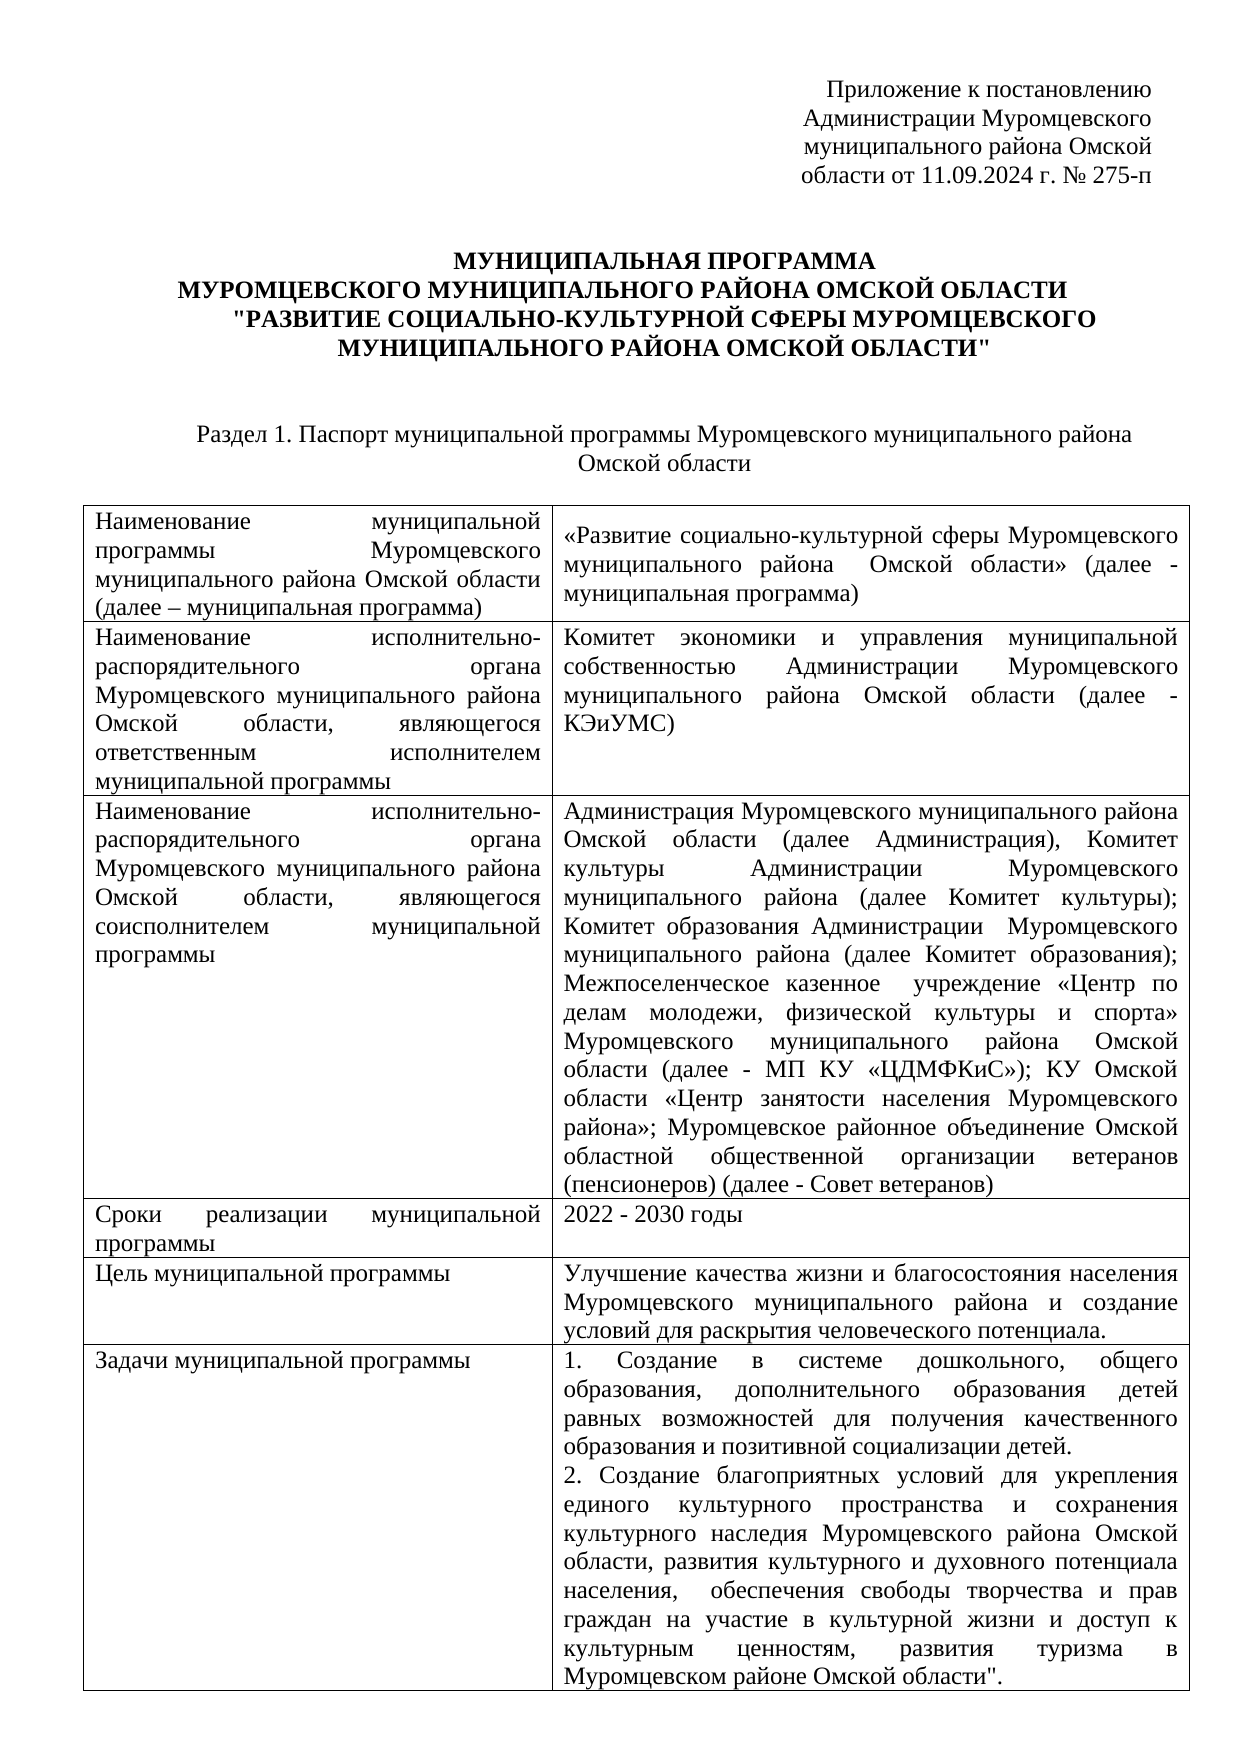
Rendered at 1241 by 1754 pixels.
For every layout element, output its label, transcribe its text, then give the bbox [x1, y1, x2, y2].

table_header «Развитие социально-культурной сферы Муромцевского муниципального района Омской области» (далее - муниципальная программа) [553, 506, 1189, 621]
table_cell Цель муниципальной программы [84, 1258, 552, 1344]
table_cell Улучшение качества жизни и благосостояния населения Муромцевского муниципального района и создание условий для раскрытия человеческого потенциала. [553, 1258, 1189, 1344]
table_cell Комитет экономики и управления муниципальной собственностью Администрации Муромцевского муниципального района Омской области (далее - КЭиУМС) [553, 622, 1189, 795]
table_cell Наименование исполнительно-распорядительного органа Муромцевского муниципального района Омской области, являющегося ответственным исполнителем муниципальной программы [84, 622, 552, 795]
table_cell Наименование исполнительно-распорядительного органа Муромцевского муниципального района Омской области, являющегося соисполнителем муниципальной программы [84, 796, 552, 1198]
table_cell 2022 - 2030 годы [553, 1199, 1189, 1257]
text Раздел 1. Паспорт муниципальной программы Муромцевского муниципального района Омской области [177, 419, 1152, 476]
table_cell Сроки реализации муниципальной программы [84, 1199, 552, 1257]
text МУРОМЦЕВСКОГО МУНИЦИПАЛЬНОГО РАЙОНА ОМСКОЙ ОБЛАСТИ [177, 275, 1152, 304]
text МУНИЦИПАЛЬНАЯ ПРОГРАММА [177, 246, 1152, 275]
table_header Наименование муниципальной программы Муромцевского муниципального района Омской области (далее – муниципальная программа) [84, 506, 552, 621]
table_cell Администрация Муромцевского муниципального района Омской области (далее Администрация), Комитет культуры Администрации Муромцевского муниципального района (далее Комитет культуры); Комитет образования Администрации Муромцевского муниципального района (далее Комитет образования); Межпоселенческое казенное учреждение «Центр по делам молодежи, физической культуры и спорта» Муромцевского муниципального района Омской области (далее - МП КУ «ЦДМФКиС»); КУ Омской области «Центр занятости населения Муромцевского района»; Муромцевское районное объединение Омской областной общественной организации ветеранов (пенсионеров) (далее - Совет ветеранов) [553, 796, 1189, 1198]
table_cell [553, 1345, 1189, 1690]
text Приложение к постановлению Администрации Муромцевского муниципального района Омской области от 11.09.2024 г. № 275-п [768, 74, 1152, 189]
text "РАЗВИТИЕ СОЦИАЛЬНО-КУЛЬТУРНОЙ СФЕРЫ МУРОМЦЕВСКОГО МУНИЦИПАЛЬНОГО РАЙОНА ОМСКОЙ ОБЛАСТИ" [177, 304, 1152, 361]
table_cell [84, 1345, 552, 1690]
